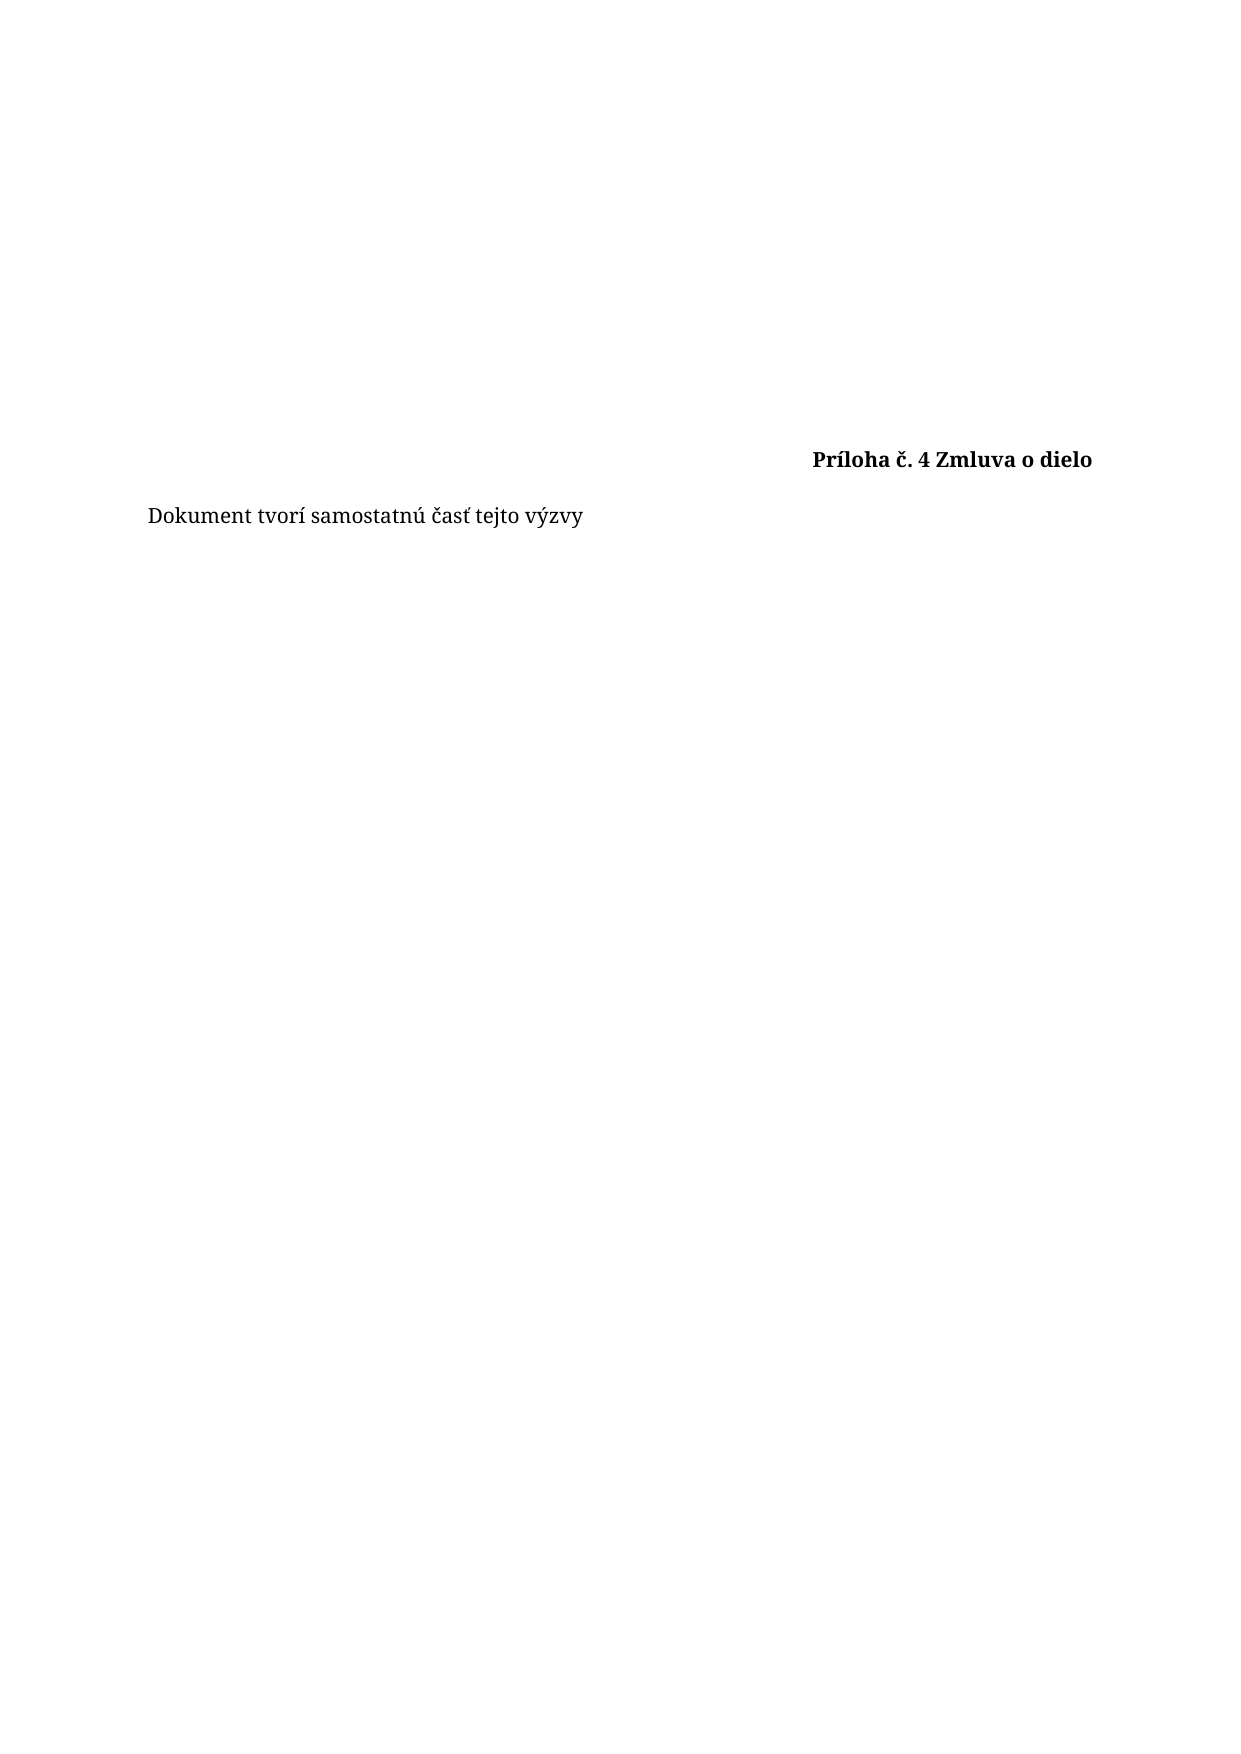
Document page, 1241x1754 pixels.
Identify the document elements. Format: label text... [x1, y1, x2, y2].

text Dokument tvorí samostatnú časť tejto výzvy [148, 502, 1093, 530]
text Príloha č. 4 Zmluva o dielo [369, 445, 1093, 473]
